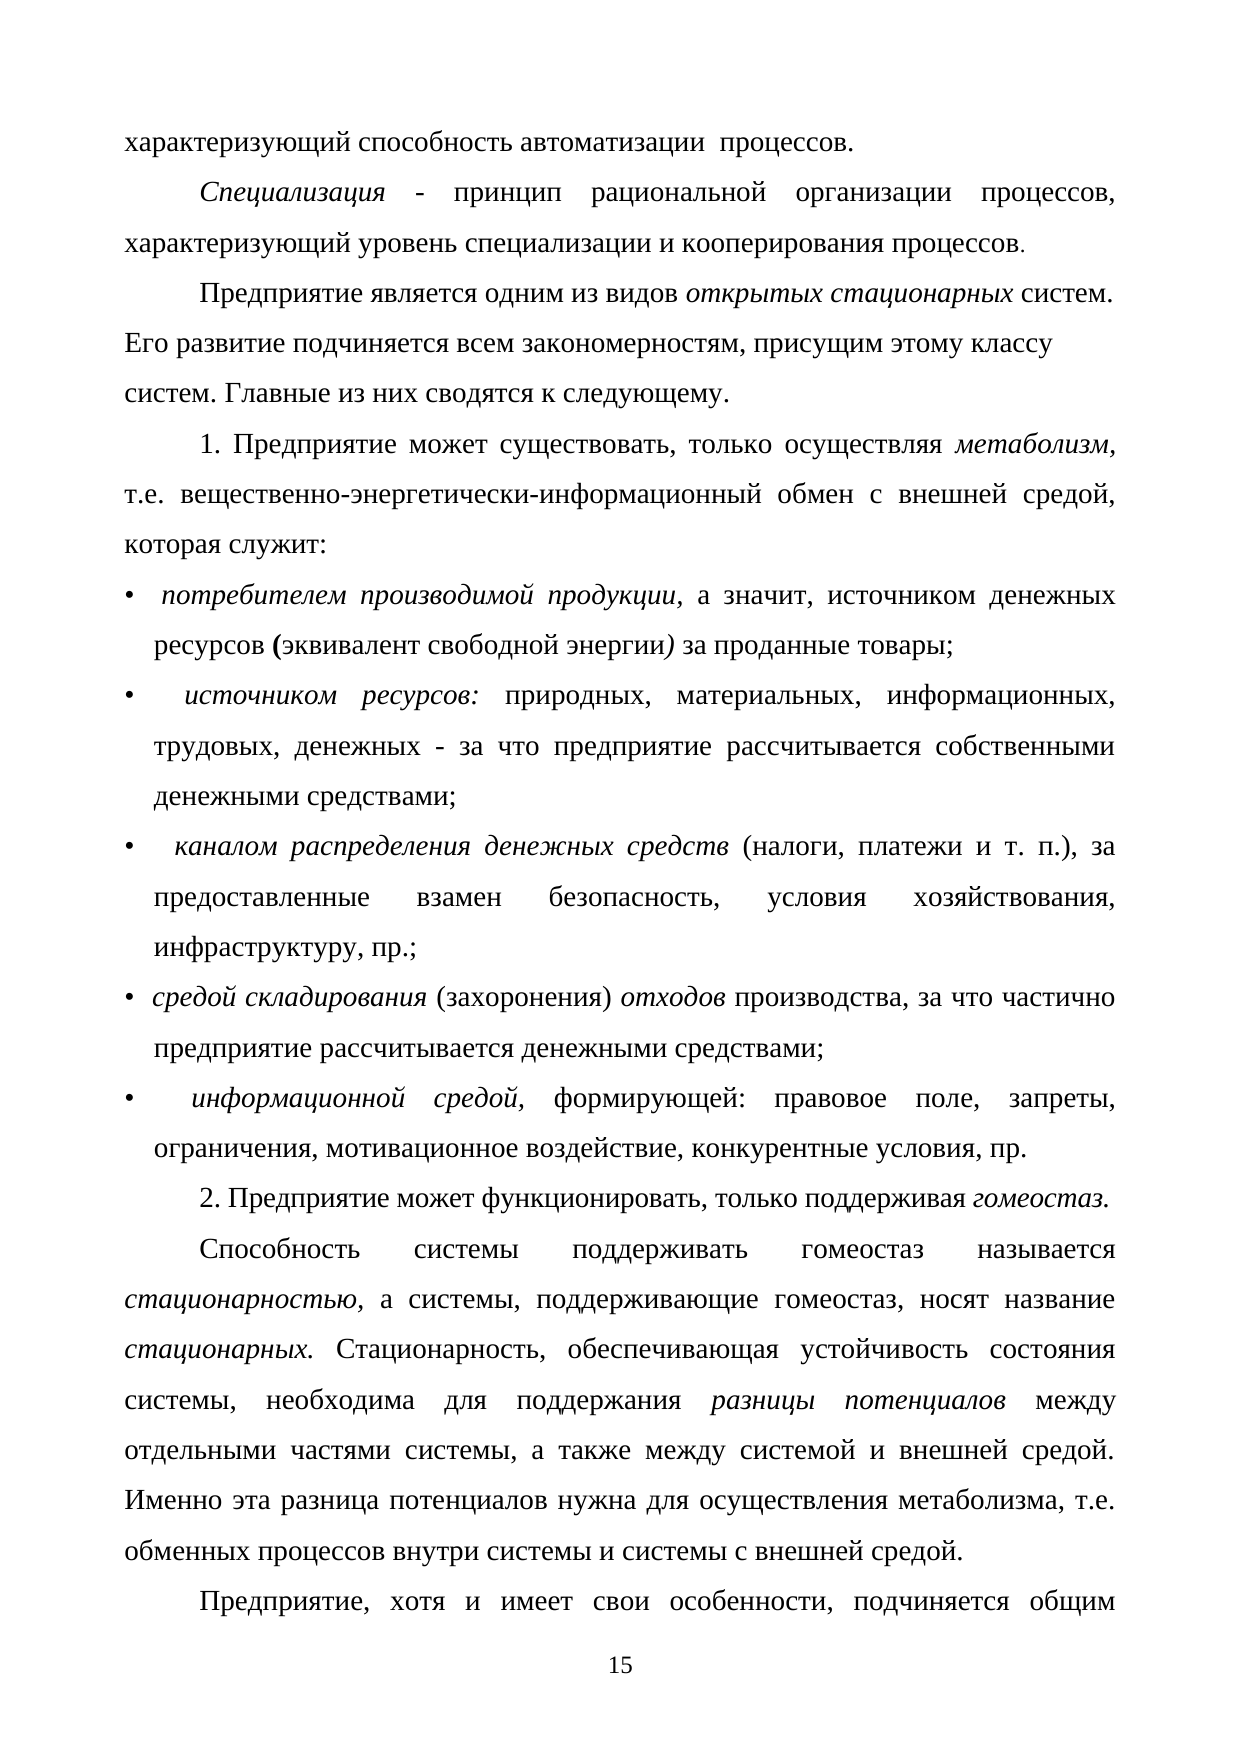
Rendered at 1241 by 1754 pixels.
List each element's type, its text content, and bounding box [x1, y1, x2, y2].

text 2. Предприятие может функционировать, только поддерживая гомеостаз. [124, 1181, 1116, 1214]
text • информационной средой, формирующей: правовое поле, запреты, ограничения, мотивационное воздействие, конкурентные условия, пp. [124, 1080, 1116, 1164]
text Предприятие является одним из видов открытых стационарных систем. Его развитие подчиняется всем закономерностям, присущим этому классу систем. Главные из них сводятся к следующему. [124, 275, 1116, 409]
text Специализация - принцип рациональной организации процессов, характеризующий уровень специализации и кооперирования процессов. [124, 174, 1116, 258]
text • потребителем производимой продукции, а значит, источником денежных ресурсов (эквивалент свободной энергии) за проданные товары; [124, 577, 1116, 661]
text Способность системы поддерживать гомеостаз называется стационарностью, а системы, поддерживающие гомеостаз, носят название стационарных. Стационарность, обеспечивающая устойчивость состояния системы, необходима для поддержания разницы потенциалов между отдельными частями системы, а также между системой и внешней средой. Именно эта разница потенциалов нужна для осуществления метаболизма, т.е. обменных процессов внутри системы и системы с внешней средой. [124, 1231, 1116, 1566]
text • каналом распределения денежных средств (налоги, платежи и т. п.), за предоставленные взамен безопасность, условия хозяйствования, инфраструктуру, пр.; [124, 828, 1116, 963]
text 1. Предприятие может существовать, только осуществляя метаболизм, т.е. вещественно-энергетически-информационный обмен с внешней средой, которая служит: [124, 426, 1116, 560]
text • источником ресурсов: природных, материальных, информационных, трудовых, денежных - за что предприятие рассчитывается собственными денежными средствами; [124, 677, 1116, 812]
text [124, 1583, 1116, 1617]
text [124, 124, 1116, 158]
text • средой складирования (захоронения) отходов производства, за что частично предприятие рассчитывается денежными средствами; [124, 979, 1116, 1063]
